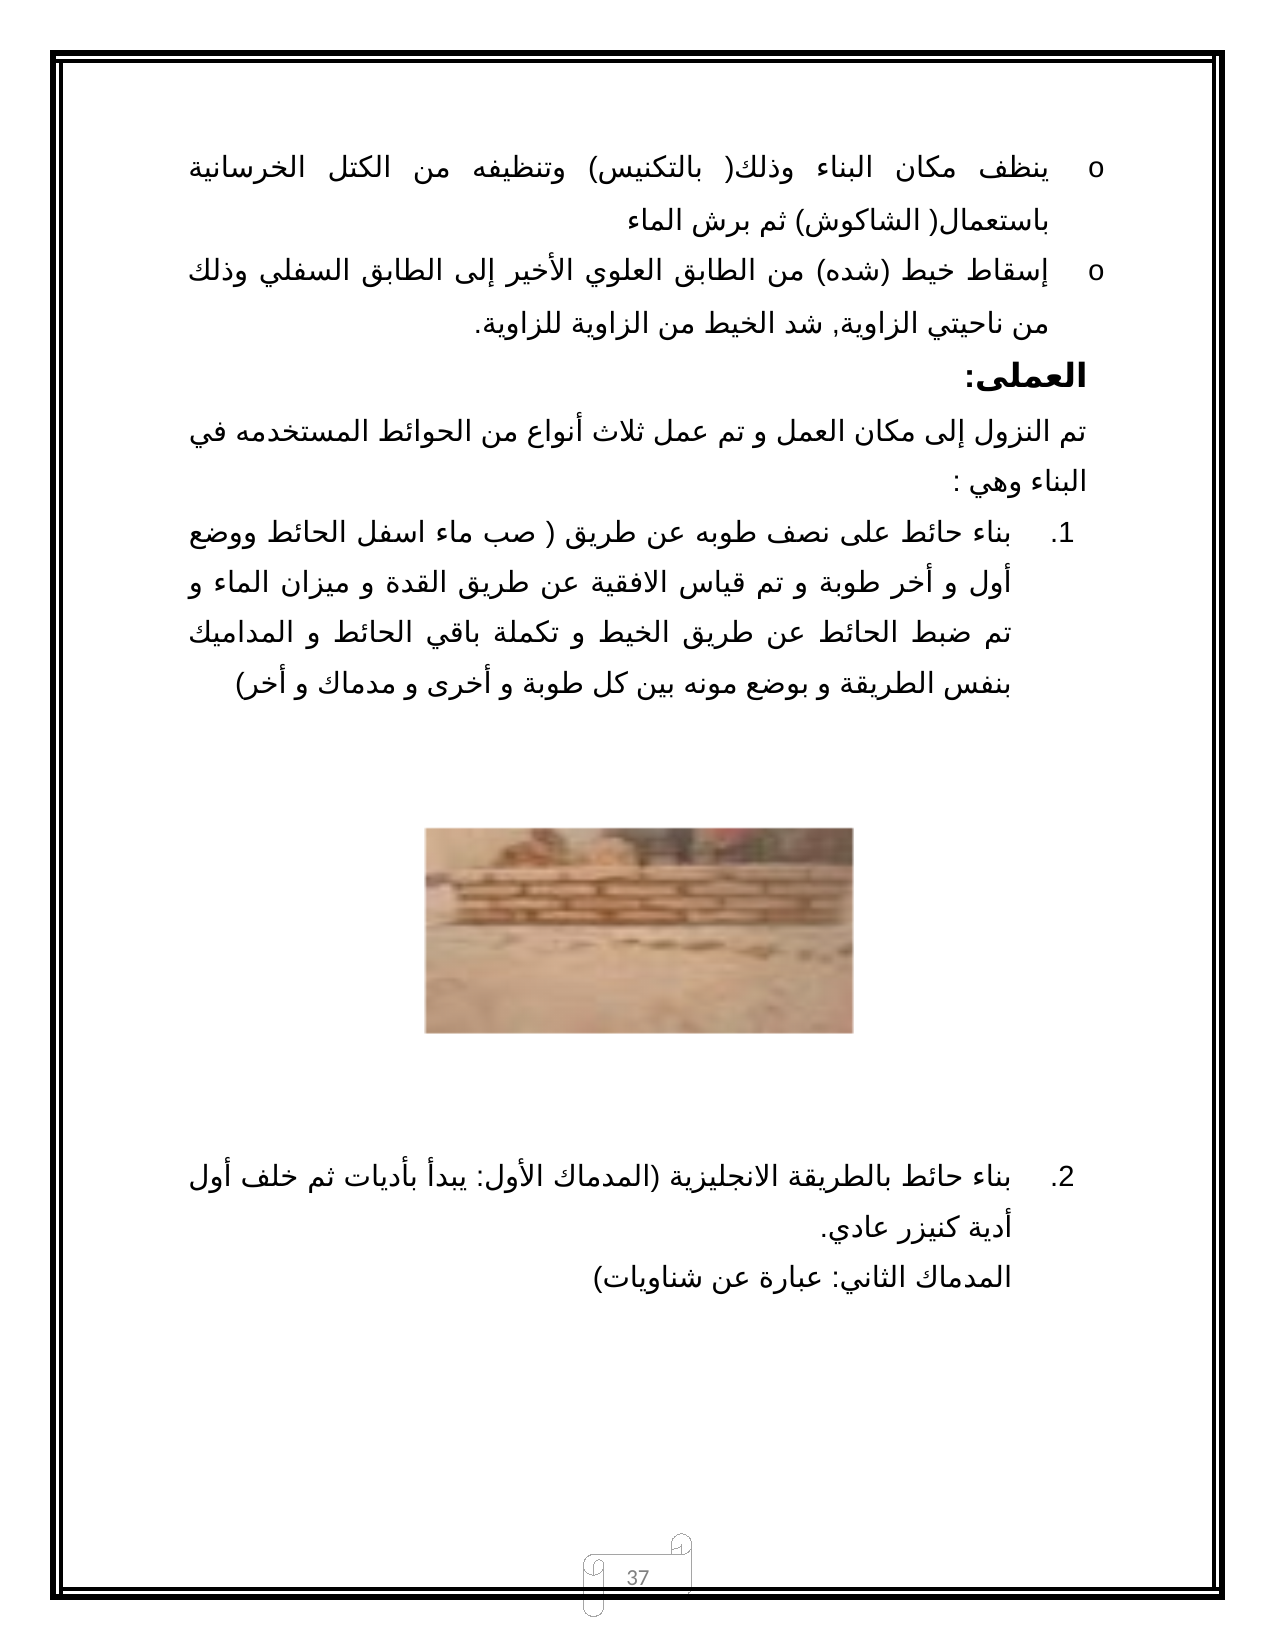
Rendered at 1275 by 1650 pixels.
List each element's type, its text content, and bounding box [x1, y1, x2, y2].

list بناء حائط بالطريقة الانجليزية (المدماك الأول: يبدأ بأديات ثم خلف أول أدية كنيزر عادي. [187, 1159, 1050, 1243]
text المدماك الثاني: عبارة عن شناويات) [187, 1260, 1012, 1293]
text العملى: [187, 356, 1087, 395]
picture [427, 829, 852, 1033]
list إسقاط خيط (شده) من الطابق العلوي الأخير إلى الطابق السفلي وذلك من ناحيتي الزاوية, شد الخيط من الزاوية للزاوية. [187, 253, 1087, 340]
text تم النزول إلى مكان العمل و تم عمل ثلاث أنواع من الحوائط المستخدمه في البناء وهي : [187, 414, 1087, 498]
list ينظف مكان البناء وذلك( بالتكنيس) وتنظيفه من الكتل الخرسانية باستعمال( الشاكوش) ثم برش الماء [187, 150, 1087, 236]
list بناء حائط على نصف طوبه عن طريق ( صب ماء اسفل الحائط ووضع أول و أخر طوبة و تم قياس الافقية عن طريق القدة و ميزان الماء و تم ضبط الحائط عن طريق الخيط و تكملة باقي الحائط و المداميك بنفس الطريقة و بوضع مونه بين كل طوبة و أخرى و مدماك و أخر) [187, 515, 1050, 699]
